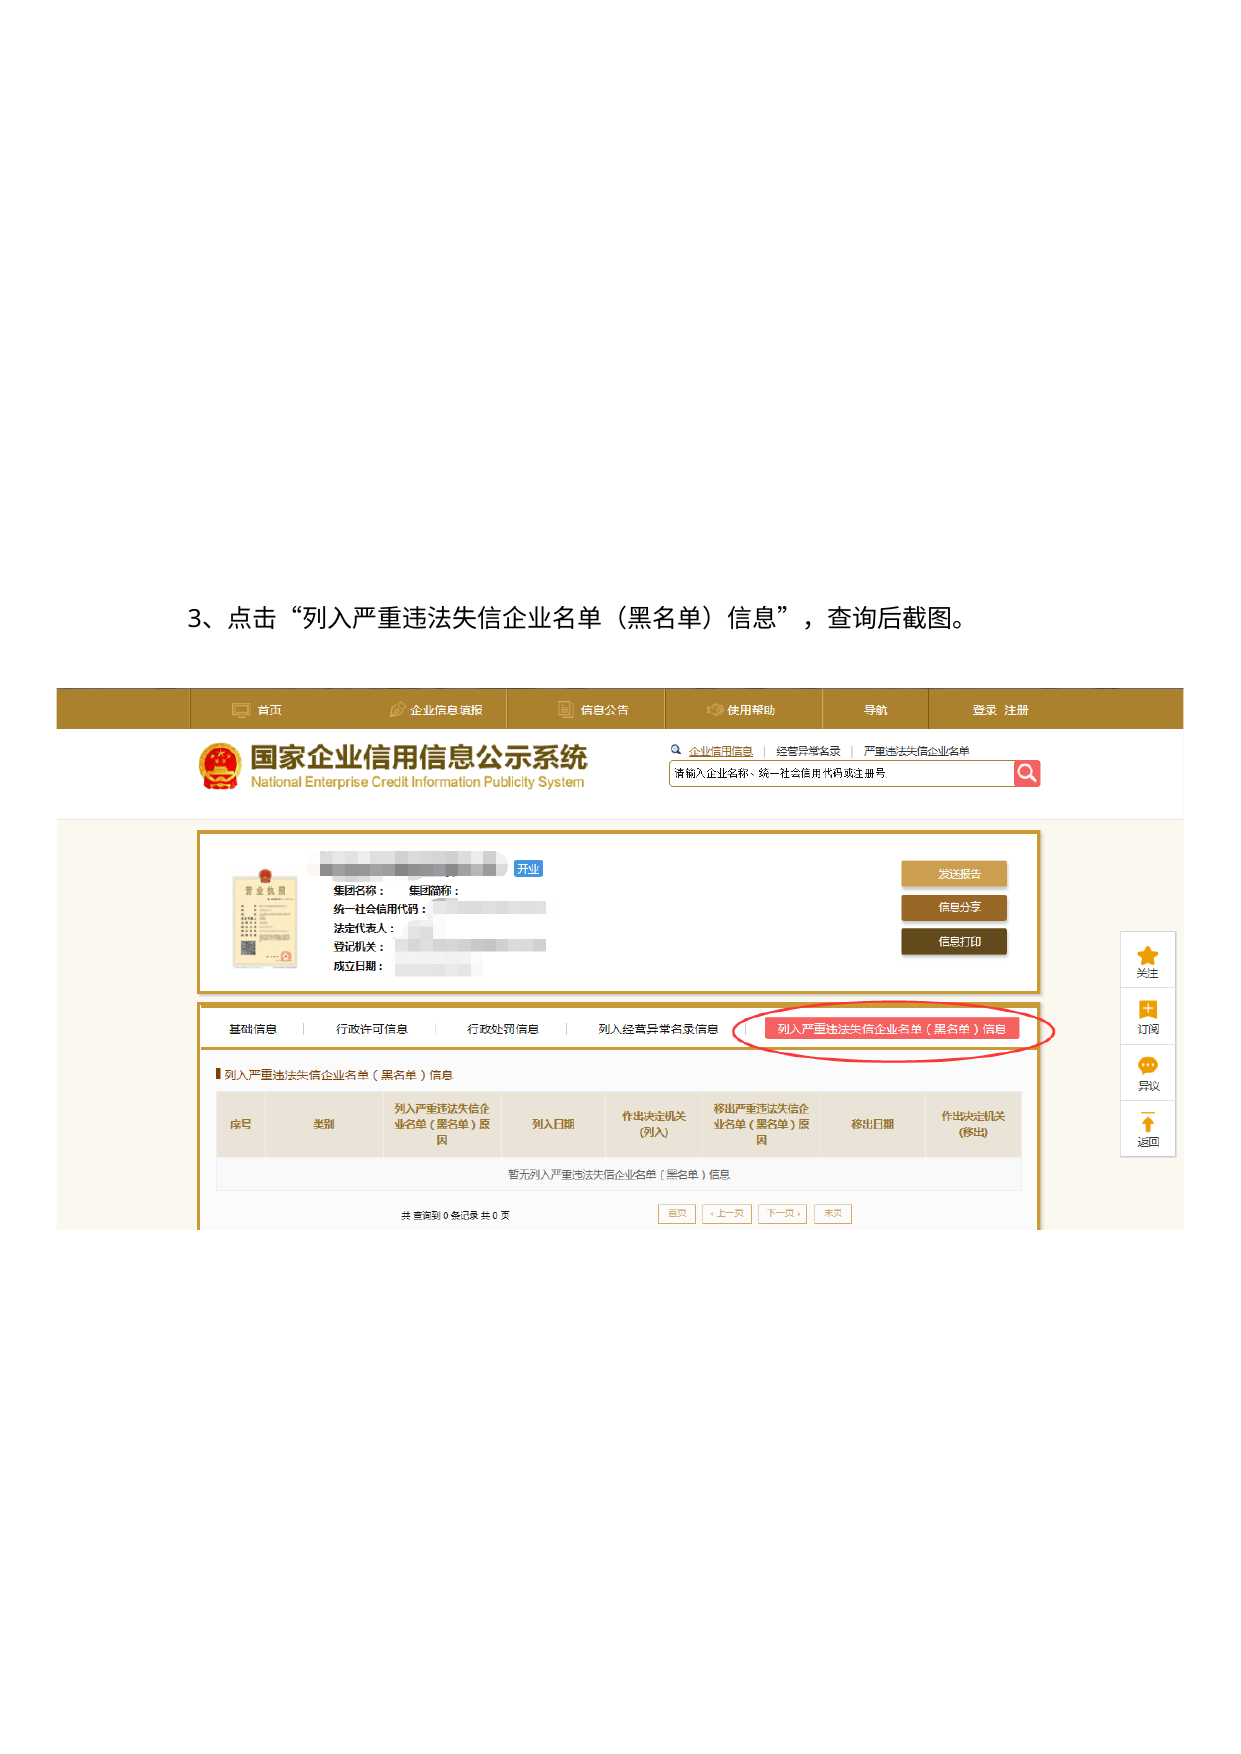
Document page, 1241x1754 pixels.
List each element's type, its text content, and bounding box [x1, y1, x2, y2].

text 3、点击“列入严重违法失信企业名单（黑名单）信息”，查询后截图。 [187, 584, 1053, 649]
picture [56, 688, 1184, 1230]
